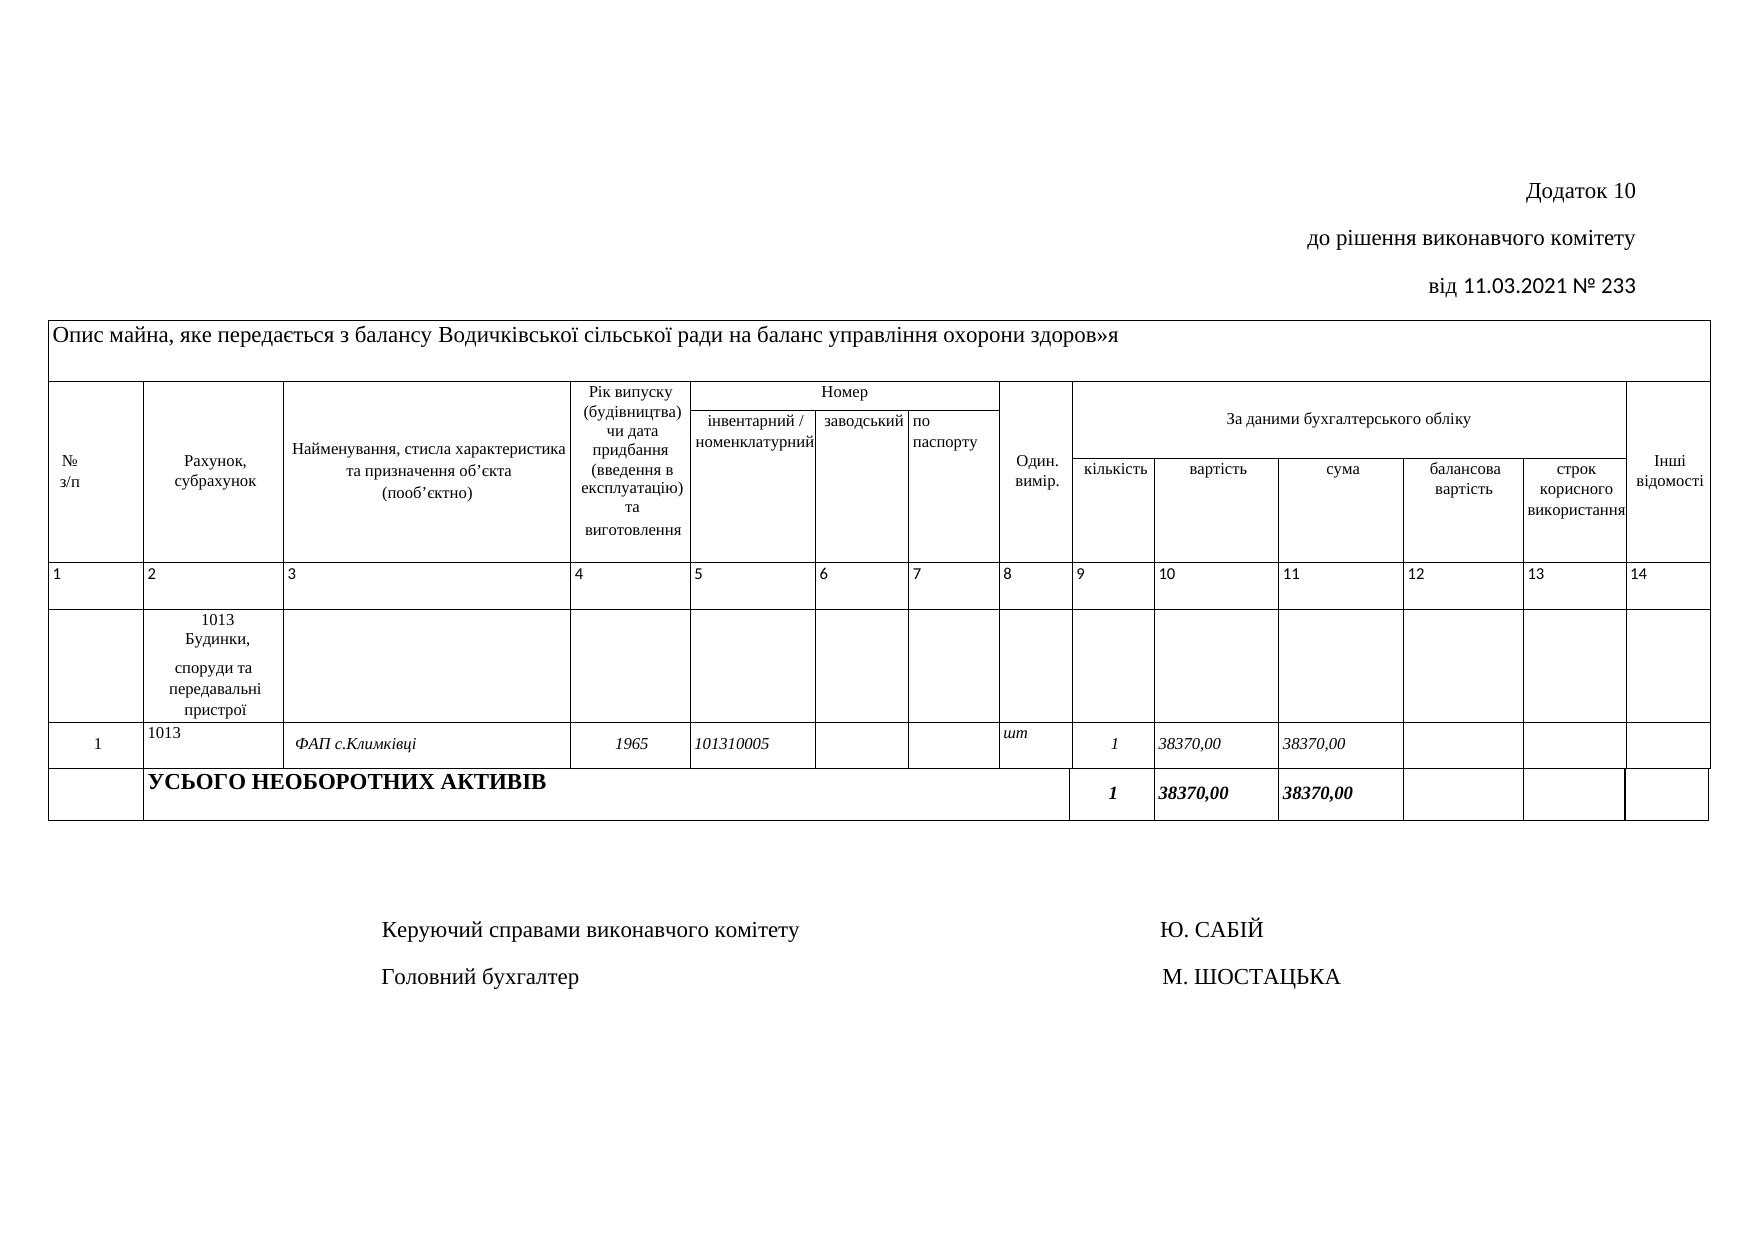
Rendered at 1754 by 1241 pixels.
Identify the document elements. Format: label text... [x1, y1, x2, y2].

table_cell [1073, 610, 1154, 722]
table_cell 11 [1279, 563, 1403, 609]
table_cell 1 [49, 563, 143, 609]
table_cell [1524, 769, 1624, 820]
table_cell 6 [816, 563, 908, 609]
table_cell Номер [691, 382, 999, 410]
table_cell [1524, 610, 1626, 722]
table_cell [1524, 723, 1626, 767]
table_cell строк корисного використання [1524, 459, 1626, 562]
table_cell вартість [1155, 459, 1278, 562]
table_cell За даними бухгалтерського обліку [1073, 382, 1626, 458]
table_cell шт [1000, 723, 1072, 767]
table_cell [909, 610, 999, 722]
table_cell Інші відомості [1627, 382, 1710, 562]
table_cell [1626, 769, 1708, 820]
table_cell 13 [1524, 563, 1626, 609]
table_cell заводський [816, 411, 908, 562]
table_cell балансова вартість [1404, 459, 1523, 562]
table_cell 38370,00 [1279, 723, 1403, 767]
table_cell [909, 723, 999, 767]
table_cell 1 [49, 723, 143, 767]
table_cell [691, 610, 815, 722]
text Керуючий справами виконавчого комітету Ю. САБІЙ [118, 916, 1636, 942]
table_cell 9 [1073, 563, 1154, 609]
table_cell кількість [1073, 459, 1154, 562]
text Додаток 10 [118, 177, 1636, 203]
table_cell 12 [1404, 563, 1523, 609]
table_cell Рік випуску (будівництва) чи дата придбання (введення в експлуатацію) та виготовлення [571, 382, 690, 562]
table_cell [1627, 723, 1710, 767]
text від 11.03.2021 № 233 [118, 272, 1636, 299]
text до рішення виконавчого комітету [118, 224, 1636, 251]
table_cell 3 [284, 563, 570, 609]
table_cell Один. вимір. [1000, 382, 1072, 562]
table_cell № з/п [49, 382, 143, 562]
table_cell 1 [1070, 769, 1154, 820]
table_cell 38370,00 [1155, 723, 1278, 767]
table_cell [816, 723, 908, 767]
table_cell УСЬОГО НЕОБОРОТНИХ АКТИВІВ [144, 769, 1069, 820]
table_cell по паспорту [909, 411, 999, 562]
table_header Опис майна, яке передається з балансу Водичківської сільської ради на баланс управління охорони здоров»я [49, 321, 1710, 381]
table_cell Найменування, стисла характеристика та призначення об’єкта (пооб’єктно) [284, 382, 570, 562]
table_cell [1155, 610, 1278, 722]
table_cell 38370,00 [1155, 769, 1278, 820]
table_cell 1013 Будинки, споруди та передавальні пристрої [144, 610, 283, 722]
table_cell 1 [1073, 723, 1154, 767]
table_cell 101310005 [691, 723, 815, 767]
table_cell [49, 610, 143, 722]
text Головний бухгалтер М. ШОСТАЦЬКА [118, 963, 1636, 989]
table_cell Рахунок, субрахунок [144, 382, 283, 562]
table_cell 8 [1000, 563, 1072, 609]
table_cell 4 [571, 563, 690, 609]
table_cell сума [1279, 459, 1403, 562]
table_cell [49, 769, 143, 820]
table_cell 5 [691, 563, 815, 609]
table_cell [816, 610, 908, 722]
table_cell інвентарний / номенклатурний [691, 411, 815, 562]
table_cell 2 [144, 563, 283, 609]
table_cell [1000, 610, 1072, 722]
table_cell [1404, 610, 1523, 722]
table_cell 1013 [144, 723, 283, 767]
table_cell 10 [1155, 563, 1278, 609]
table_cell [571, 610, 690, 722]
table_cell 7 [909, 563, 999, 609]
table_cell [1404, 723, 1523, 767]
table_cell [1279, 610, 1403, 722]
table_cell 38370,00 [1279, 769, 1403, 820]
table_cell [1627, 610, 1710, 722]
table_cell 1965 [571, 723, 690, 767]
table_cell [1404, 769, 1523, 820]
table_cell ФАП с.Климківці [284, 723, 570, 767]
table_cell [284, 610, 570, 722]
table_cell 14 [1627, 563, 1710, 609]
